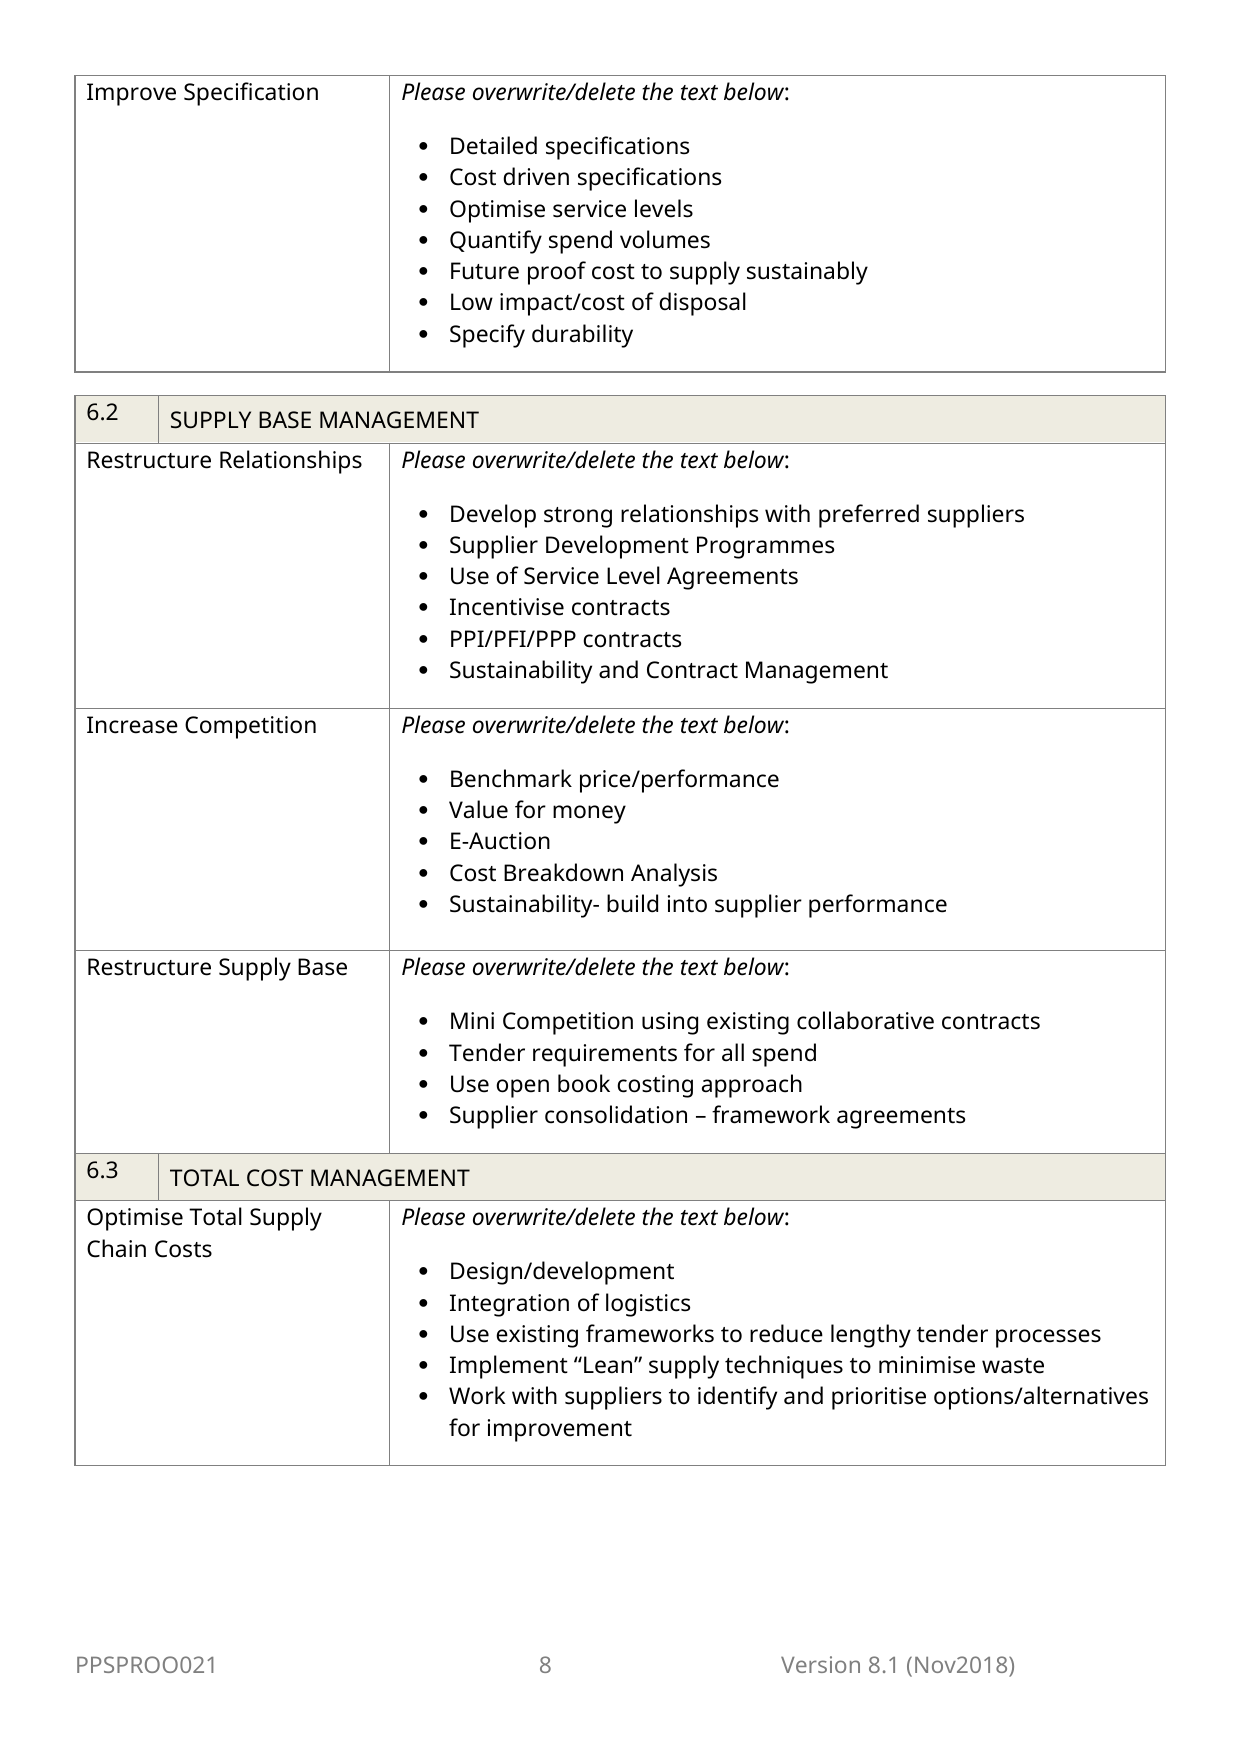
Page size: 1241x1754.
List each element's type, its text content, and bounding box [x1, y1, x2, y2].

table_cell Optimise Total Supply Chain Costs [76, 1201, 389, 1465]
table_cell Please overwrite/delete the text below: Benchmark price/performance Value for money E-Auction Cost Breakdown Analysis Sustainability- build into supplier performance [390, 709, 1165, 950]
table_cell [76, 1154, 158, 1200]
table_cell Please overwrite/delete the text below: Develop strong relationships with preferred suppliers Supplier Development Programmes Use of Service Level Agreements Incentivise contracts PPI/PFI/PPP contracts Sustainability and Contract Management [390, 444, 1165, 708]
table_cell Please overwrite/delete the text below: Detailed specifications Cost driven specifications Optimise service levels Quantify spend volumes Future proof cost to supply sustainably Low impact/cost of disposal Specify durability [390, 76, 1165, 371]
table_cell Increase Competition [76, 709, 389, 950]
table_cell Restructure Relationships [76, 444, 389, 708]
table_header SUPPLY BASE MANAGEMENT [159, 396, 1165, 442]
table_header [76, 396, 158, 442]
table_cell Please overwrite/delete the text below: Design/development Integration of logistics Use existing frameworks to reduce lengthy tender processes Implement “Lean” supply techniques to minimise waste Work with suppliers to identify and prioritise options/alternatives for improvement [390, 1201, 1165, 1465]
table_cell Improve Specification [76, 76, 389, 371]
table_cell TOTAL COST MANAGEMENT [159, 1154, 1165, 1200]
table_cell Please overwrite/delete the text below: Mini Competition using existing collaborative contracts Tender requirements for all spend Use open book costing approach Supplier consolidation – framework agreements [390, 951, 1165, 1153]
table_cell Restructure Supply Base [76, 951, 389, 1153]
